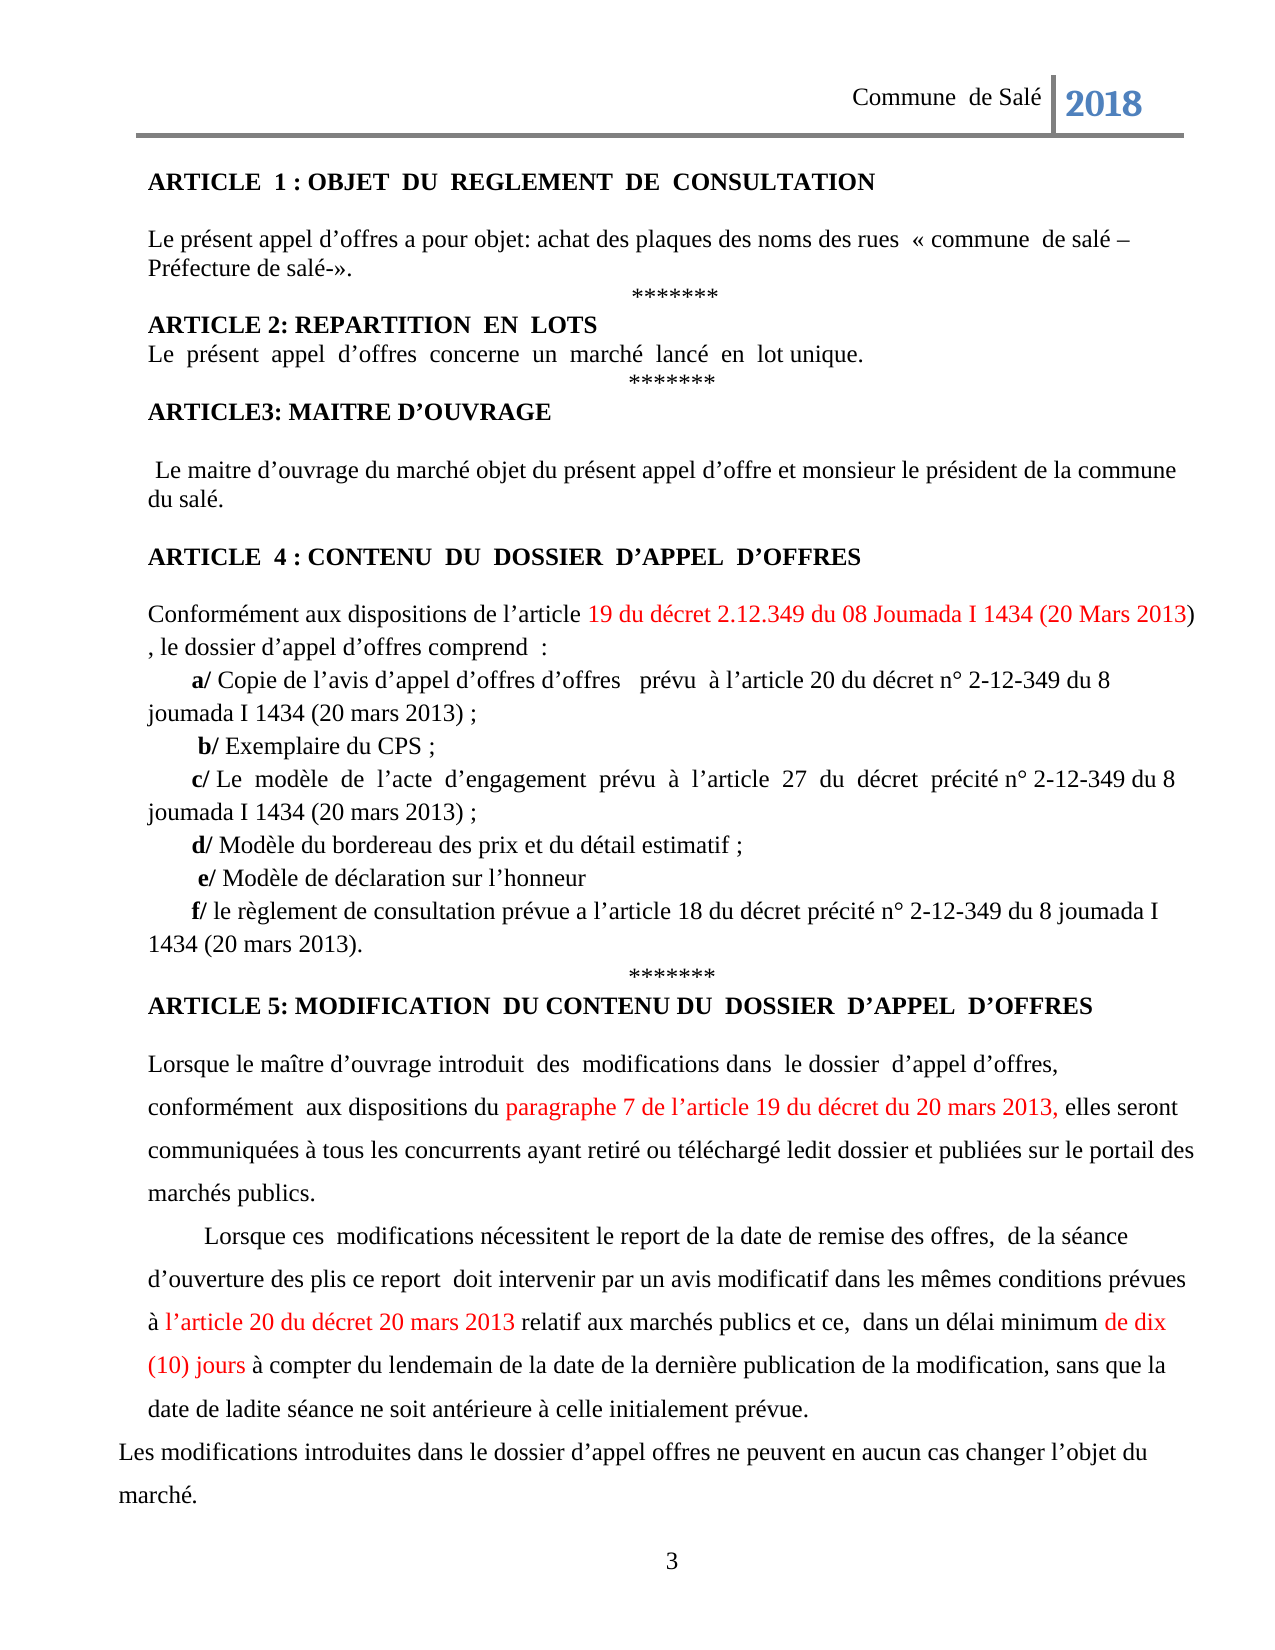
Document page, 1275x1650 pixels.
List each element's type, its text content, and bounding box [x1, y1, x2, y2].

text ARTICLE3: MAITRE D’OUVRAGE [148, 397, 1196, 425]
text Conformément aux dispositions de l’article 19 du décret 2.12.349 du 08 Joumada I 1434 (20 Mars 2013) , le dossier d’appel d’offres comprend : [148, 599, 1196, 661]
text ******* [148, 368, 1196, 397]
text ARTICLE 1 : OBJET DU REGLEMENT DE CONSULTATION [148, 167, 1196, 195]
text Le maitre d’ouvrage du marché objet du présent appel d’offre et monsieur le président de la commune du salé. [148, 456, 1196, 513]
text Lorsque le maître d’ouvrage introduit des modifications dans le dossier d’appel d’offres, conformément aux dispositions du paragraphe 7 de l’article 19 du décret du 20 mars 2013, elles seront communiquées à tous les concurrents ayant retiré ou téléchargé ledit dossier et publiées sur le portail des marchés publics. [148, 1049, 1196, 1207]
text d/ Modèle du bordereau des prix et du détail estimatif ; [148, 830, 1196, 859]
text a/ Copie de l’avis d’appel d’offres d’offres prévu à l’article 20 du décret n° 2-12-349 du 8 joumada I 1434 (20 mars 2013) ; [148, 665, 1196, 727]
text ARTICLE 5: MODIFICATION DU CONTENU DU DOSSIER D’APPEL D’OFFRES [148, 991, 1196, 1020]
text e/ Modèle de déclaration sur l’honneur [148, 863, 1196, 892]
text ARTICLE 4 : CONTENU DU DOSSIER D’APPEL D’OFFRES [148, 542, 1196, 571]
text Les modifications introduites dans le dossier d’appel offres ne peuvent en aucun cas changer l’objet du marché. [118, 1437, 1226, 1509]
text c/ Le modèle de l’acte d’engagement prévu à l’article 27 du décret précité n° 2-12-349 du 8 joumada I 1434 (20 mars 2013) ; [148, 764, 1196, 826]
text Lorsque ces modifications nécessitent le report de la date de remise des offres, de la séance d’ouverture des plis ce report doit intervenir par un avis modificatif dans les mêmes conditions prévues à l’article 20 du décret 20 mars 2013 relatif aux marchés publics et ce, dans un délai minimum de dix (10) jours à compter du lendemain de la date de la dernière publication de la modification, sans que la date de ladite séance ne soit antérieure à celle initialement prévue. [148, 1221, 1196, 1422]
text f/ le règlement de consultation prévue a l’article 18 du décret précité n° 2-12-349 du 8 joumada I 1434 (20 mars 2013). [148, 896, 1196, 958]
text ARTICLE 2: REPARTITION EN LOTS [148, 310, 1196, 339]
text Le présent appel d’offres concerne un marché lancé en lot unique. [148, 339, 1196, 368]
text Le présent appel d’offres a pour objet: achat des plaques des noms des rues « commune de salé – Préfecture de salé-». [148, 224, 1196, 282]
text ******* [148, 962, 1196, 991]
text b/ Exemplaire du CPS ; [148, 731, 1196, 760]
text ******* [148, 282, 1196, 310]
